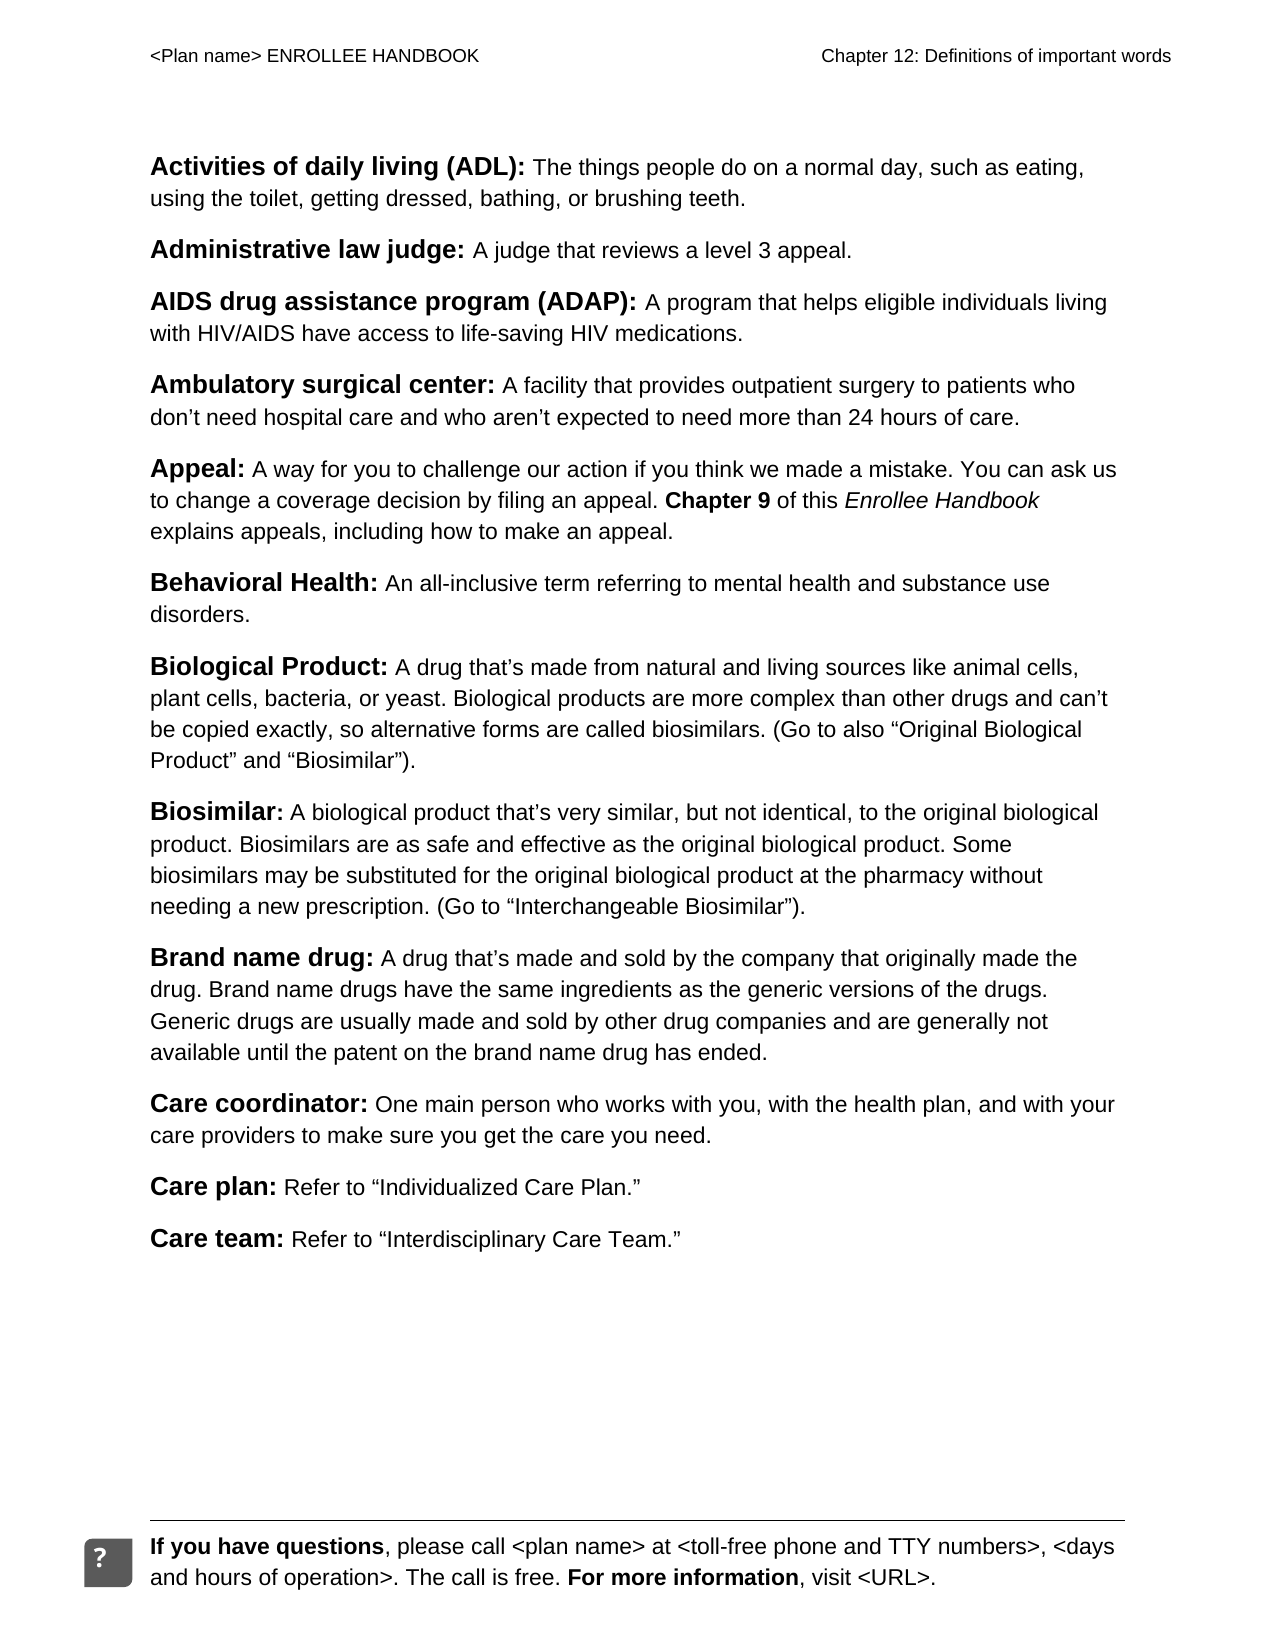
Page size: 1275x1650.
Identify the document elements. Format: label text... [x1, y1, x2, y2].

subtitle Brand name drug: A drug that’s made and sold by the company that originally made the drug. Brand name drugs have the same ingredients as the generic versions of the drugs. Generic drugs are usually made and sold by other drug companies and are generally not available until the patent on the brand name drug has ended. [150, 942, 1125, 1067]
subtitle Administrative law judge: A judge that reviews a level 3 appeal. [150, 233, 1125, 264]
subtitle Appeal: A way for you to challenge our action if you think we made a mistake. You can ask us to change a coverage decision by filing an appeal. Chapter 9 of this Enrollee Handbook explains appeals, including how to make an appeal. [150, 452, 1125, 546]
subtitle Activities of daily living (ADL): The things people do on a normal day, such as eating, using the toilet, getting dressed, bathing, or brushing teeth. [150, 150, 1125, 212]
subtitle Ambulatory surgical center: A facility that provides outpatient surgery to patients who don’t need hospital care and who aren’t expected to need more than 24 hours of care. [150, 369, 1125, 431]
subtitle Care plan: Refer to “Individualized Care Plan.” [150, 1171, 1125, 1202]
subtitle Care coordinator: One main person who works with you, with the health plan, and with your care providers to make sure you get the care you need. [150, 1087, 1125, 1150]
subtitle Biological Product: A drug that’s made from natural and living sources like animal cells, plant cells, bacteria, or yeast. Biological products are more complex than other drugs and can’t be copied exactly, so alternative forms are called biosimilars. (Go to also “Original Biological Product” and “Biosimilar”). [150, 650, 1125, 775]
subtitle Care team: Refer to “Interdisciplinary Care Team.” [150, 1223, 1125, 1254]
subtitle AIDS drug assistance program (ADAP): A program that helps eligible individuals living with HIV/AIDS have access to life-saving HIV medications. [150, 285, 1125, 348]
subtitle Behavioral Health: An all-inclusive term referring to mental health and substance use disorders. [150, 567, 1125, 629]
subtitle Biosimilar: A biological product that’s very similar, but not identical, to the original biological product. Biosimilars are as safe and effective as the original biological product. Some biosimilars may be substituted for the original biological product at the pharmacy without needing a new prescription. (Go to “Interchangeable Biosimilar”). [150, 796, 1125, 921]
